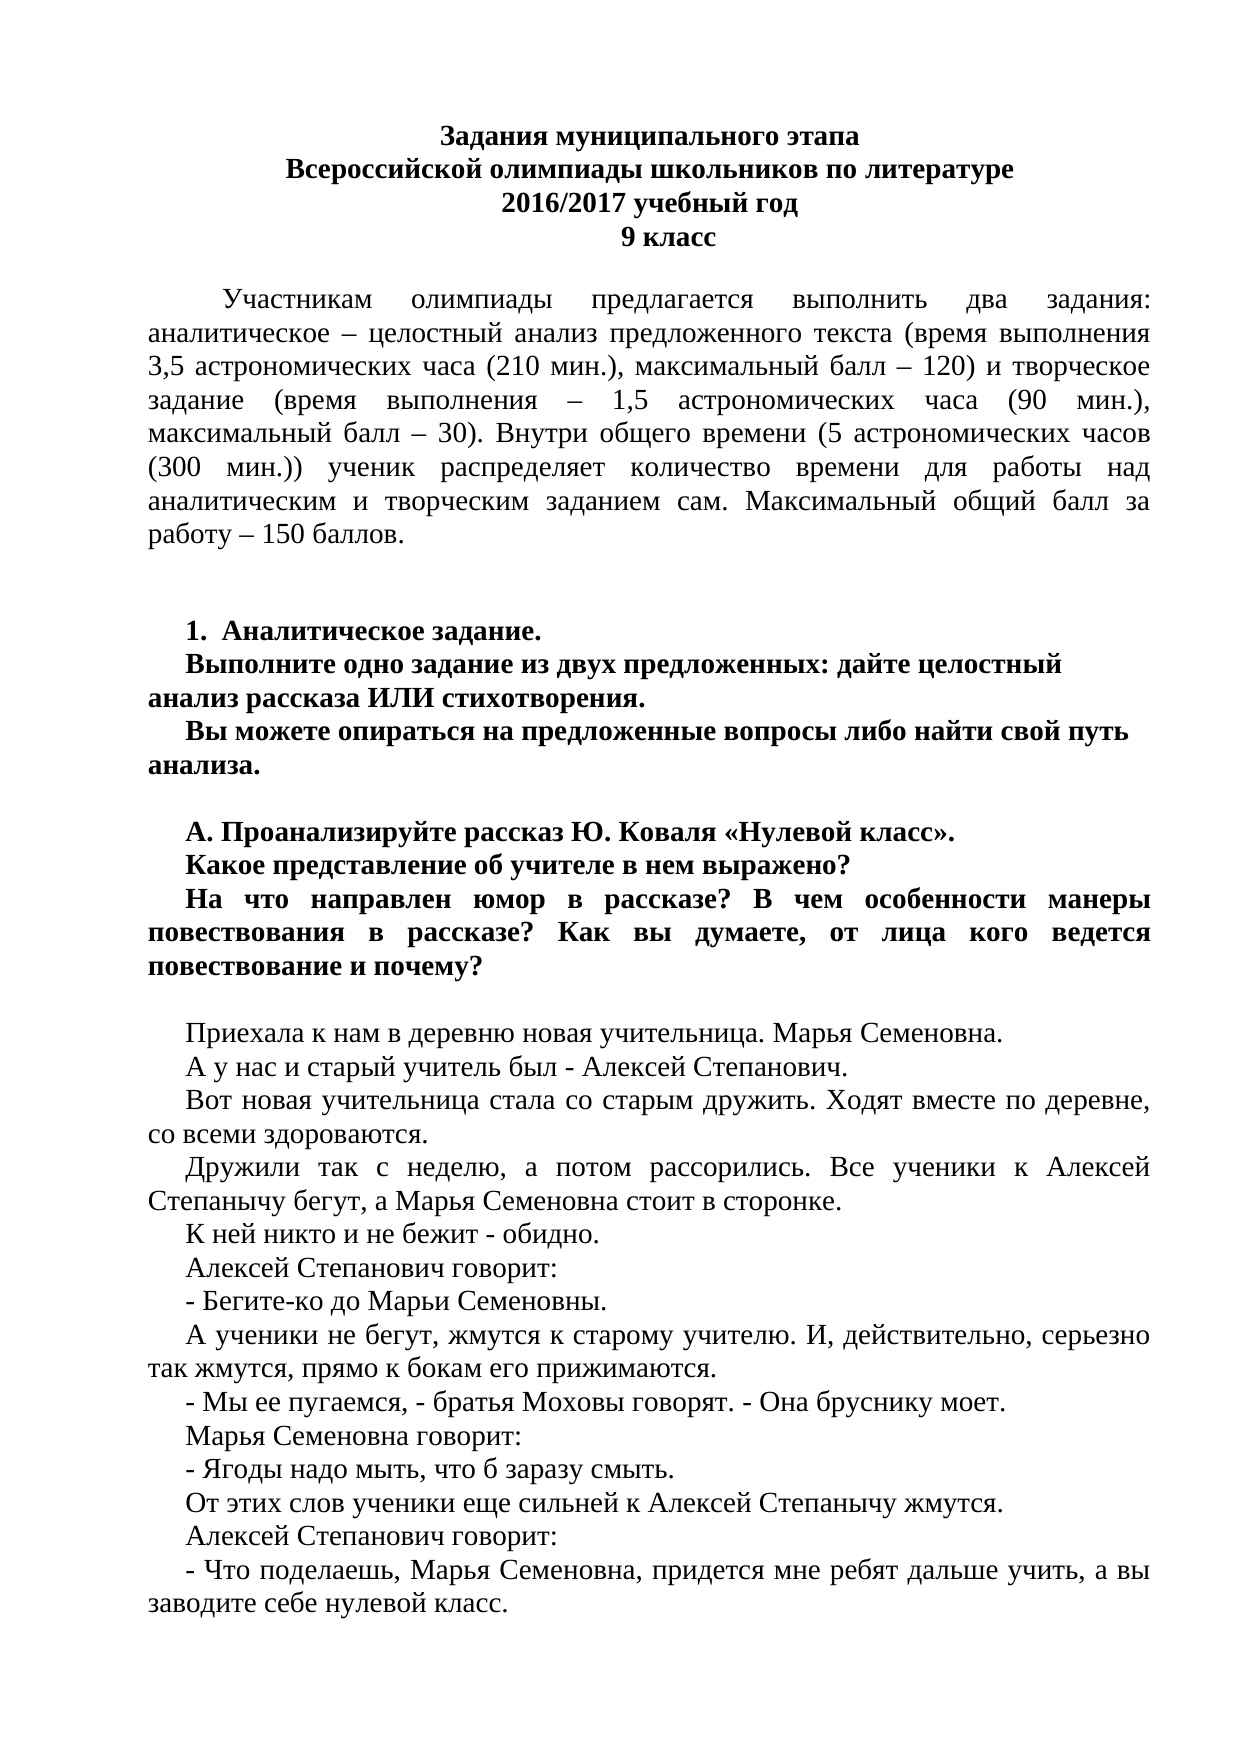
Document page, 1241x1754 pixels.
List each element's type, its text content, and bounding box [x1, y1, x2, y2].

text Всероссийской олимпиады школьников по литературе [148, 152, 1152, 185]
text - Бегите-ко до Марьи Семеновны. [148, 1283, 1152, 1317]
text Вы можете опираться на предложенные вопросы либо найти свой путь анализа. [148, 713, 1152, 780]
text - Ягоды надо мыть, что б заразу смыть. [148, 1451, 1152, 1485]
text А ученики не бегут, жмутся к старому учителю. И, действительно, серьезно так жмутся, прямо к бокам его прижимаются. [148, 1317, 1152, 1384]
text На что направлен юмор в рассказе? В чем особенности манеры повествования в рассказе? Как вы думаете, от лица кого ведется повествование и почему? [148, 881, 1152, 982]
text К ней никто и не бежит - обидно. [148, 1216, 1152, 1250]
text Дружили так с неделю, а потом рассорились. Все ученики к Алексей Степанычу бегут, а Марья Семеновна стоит в сторонке. [148, 1149, 1152, 1216]
text Выполните одно задание из двух предложенных: дайте целостный анализ рассказа ИЛИ стихотворения. [148, 646, 1152, 713]
text От этих слов ученики еще сильней к Алексей Степанычу жмутся. [148, 1485, 1152, 1518]
text Алексей Степанович говорит: [148, 1518, 1152, 1552]
text Задания муниципального этапа [148, 118, 1152, 152]
text А. Проанализируйте рассказ Ю. Коваля «Нулевой класс». [148, 814, 1152, 847]
text - Мы ее пугаемся, - братья Моховы говорят. - Она бруснику моет. [148, 1384, 1152, 1418]
list Аналитическое задание. [148, 613, 1152, 646]
text - Что поделаешь, Марья Семеновна, придется мне ребят дальше учить, а вы заводите себе нулевой класс. [148, 1552, 1152, 1619]
text Вот новая учительница стала со старым дружить. Ходят вместе по деревне, со всеми здороваются. [148, 1082, 1152, 1149]
text 2016/2017 учебный год [148, 185, 1152, 219]
text Участникам олимпиады предлагается выполнить два задания: аналитическое – целостный анализ предложенного текста (время выполнения 3,5 астрономических часа (210 мин.), максимальный балл – 120) и творческое задание (время выполнения – 1,5 астрономических часа (90 мин.), максимальный балл – 30). Внутри общего времени (5 астрономических часов (300 мин.)) ученик распределяет количество времени для работы над аналитическим и творческим заданием сам. Максимальный общий балл за работу – 150 баллов. [148, 281, 1152, 550]
text Марья Семеновна говорит: [148, 1418, 1152, 1451]
text Приехала к нам в деревню новая учительница. Марья Семеновна. [148, 1015, 1152, 1049]
text А у нас и старый учитель был - Алексей Степанович. [148, 1049, 1152, 1082]
text Алексей Степанович говорит: [148, 1250, 1152, 1283]
text Какое представление об учителе в нем выражено? [148, 847, 1152, 881]
subtitle 9 класс [148, 219, 1152, 252]
